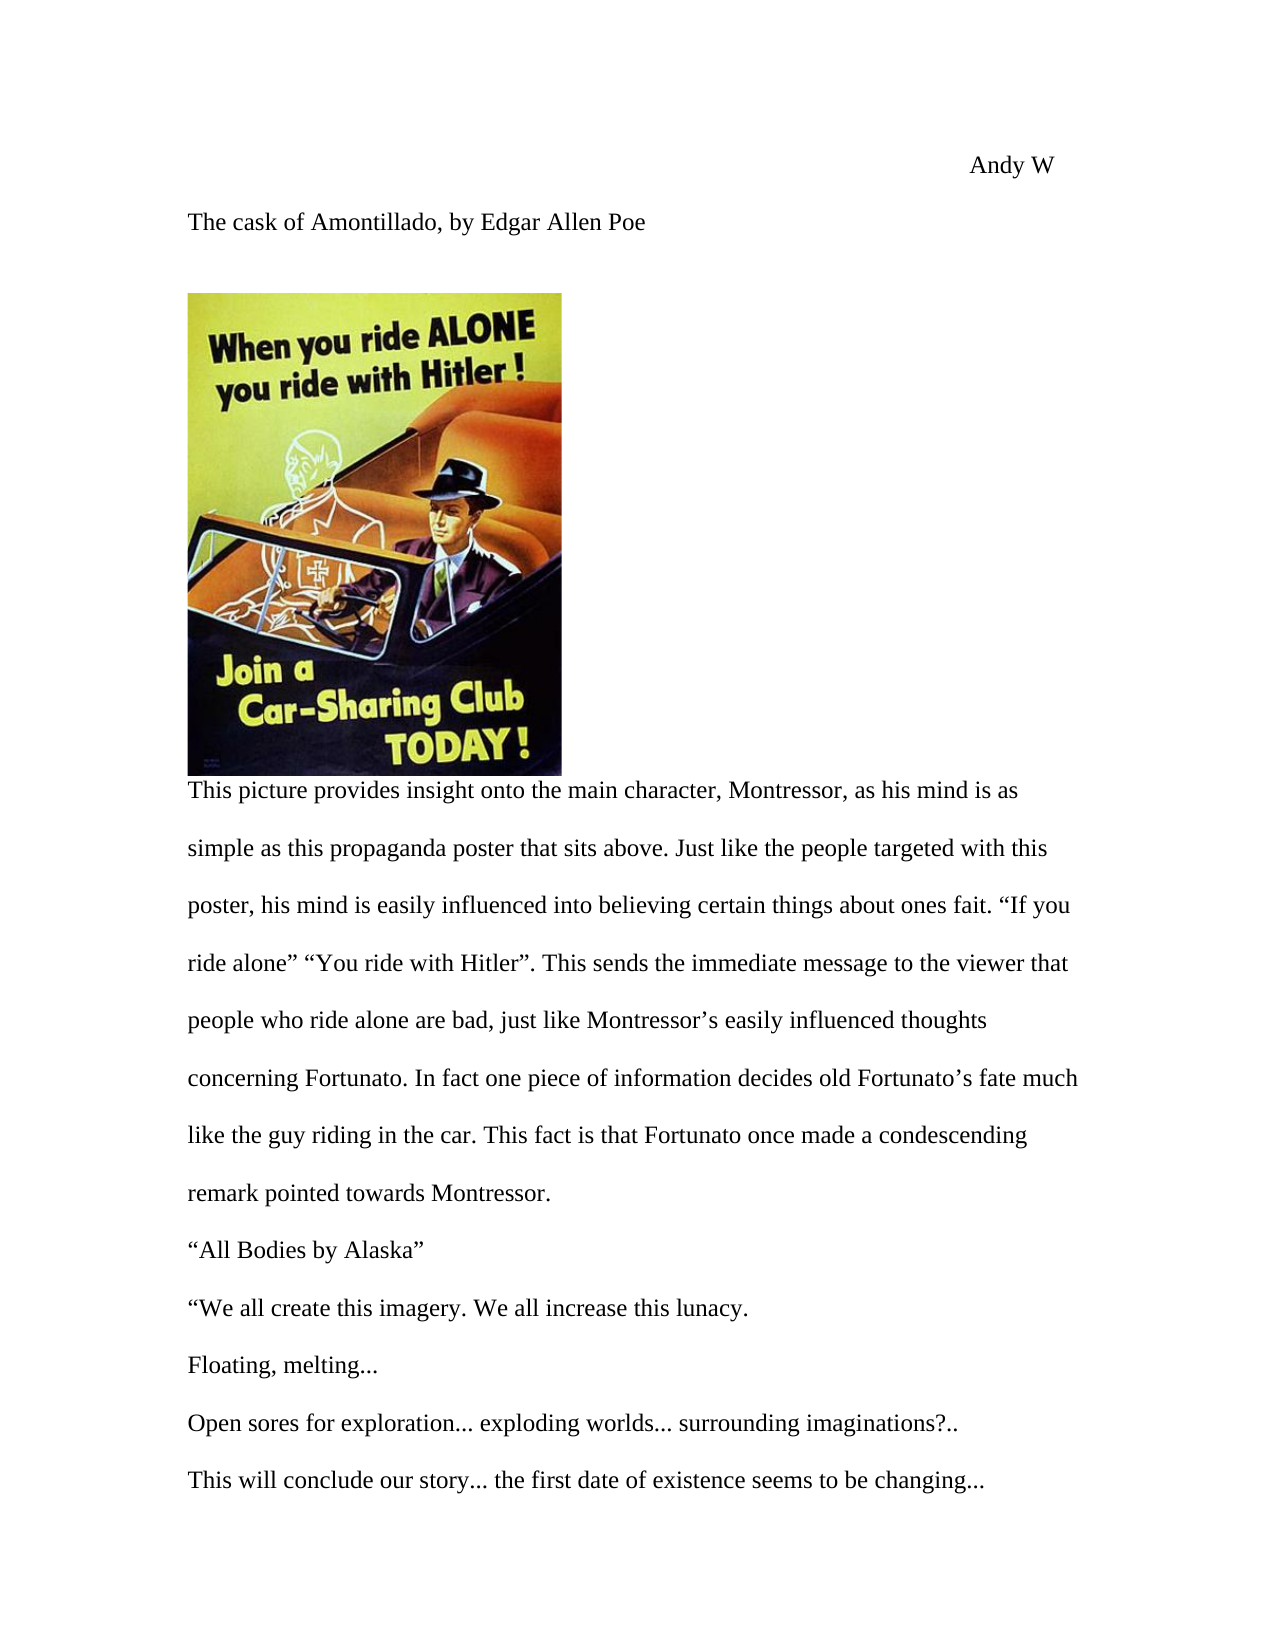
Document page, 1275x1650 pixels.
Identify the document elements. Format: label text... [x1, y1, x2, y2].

text This will conclude our story... the first date of existence seems to be changing... [187, 1465, 1087, 1494]
text Andy W [187, 150, 1087, 179]
text “All Bodies by Alaska” [187, 1235, 1087, 1264]
text Floating, melting... [187, 1350, 1087, 1379]
text The cask of Amontillado, by Edgar Allen Poe [187, 207, 1087, 236]
text This picture provides insight onto the main character, Montressor, as his mind is as simple as this propaganda poster that sits above. Just like the people targeted with this poster, his mind is easily influenced into believing certain things about ones fait. “If you ride alone” “You ride with Hitler”. This sends the immediate message to the viewer that people who ride alone are bad, just like Montressor’s easily influenced thoughts concerning Fortunato. In fact one piece of information decides old Fortunato’s fate much like the guy riding in the car. This fact is that Fortunato once made a condescending remark pointed towards Montressor. [187, 775, 1087, 1207]
text “We all create this imagery. We all increase this lunacy. [187, 1293, 1087, 1322]
text Open sores for exploration... exploding worlds... surrounding imaginations?.. [187, 1408, 1087, 1437]
picture [187, 293, 562, 776]
